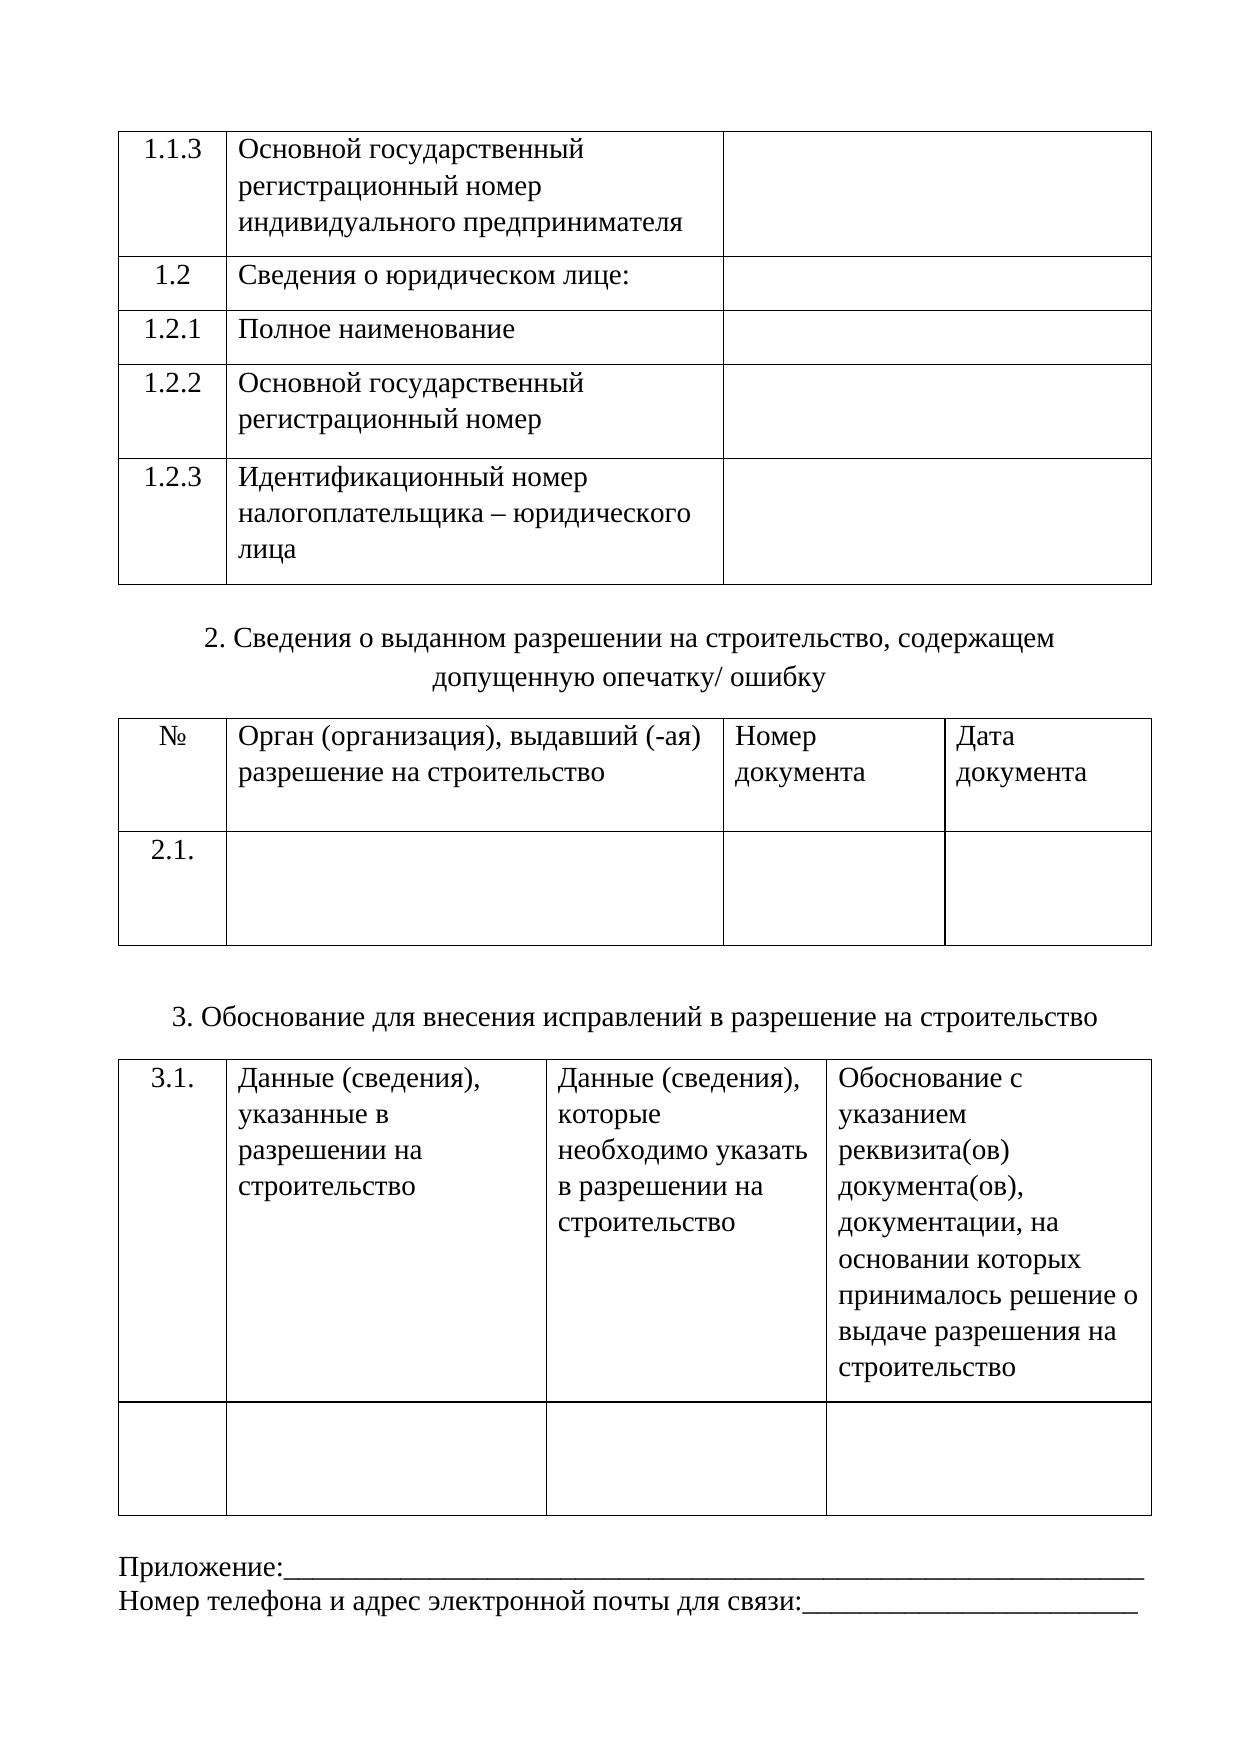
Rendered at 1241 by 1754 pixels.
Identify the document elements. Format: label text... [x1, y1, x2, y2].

table_cell 2. Сведения о выданном разрешении на строительство, содержащем допущенную опечатку/ ошибку [118, 585, 1152, 717]
table_cell Сведения о юридическом лице: [227, 257, 723, 310]
table_cell 3. Обоснование для внесения исправлений в разрешение на строительство [118, 946, 1152, 1059]
table_cell Обоснование с указанием реквизита(ов) документа(ов), документации, на основании которых принималось решение о выдаче разрешения на строительство [827, 1060, 1151, 1401]
table_cell 1.2.1 [119, 311, 226, 364]
table_cell [547, 1403, 826, 1515]
table_cell [724, 257, 1151, 310]
table_cell Номер документа [724, 719, 944, 831]
table_cell № [119, 719, 226, 831]
table_cell [724, 365, 1151, 458]
table_cell 3.1. [119, 1060, 226, 1401]
text Номер телефона и адрес электронной почты для связи:_______________________ [118, 1583, 1152, 1616]
table_cell [946, 832, 1151, 945]
table_cell [724, 459, 1151, 583]
table_cell [827, 1403, 1151, 1515]
table_cell Данные (сведения), указанные в разрешении на строительство [227, 1060, 546, 1401]
table_cell Орган (организация), выдавший (-ая) разрешение на строительство [227, 719, 723, 831]
table_cell [724, 832, 944, 945]
table_cell 1.2.3 [119, 459, 226, 583]
table_cell 1.2 [119, 257, 226, 310]
table_cell [227, 1403, 546, 1515]
table_cell Основной государственный регистрационный номер [227, 365, 723, 458]
table_cell 2.1. [119, 832, 226, 945]
table_cell 1.1.3 [119, 132, 226, 256]
text Приложение:___________________________________________________________ [118, 1549, 1152, 1583]
table_cell 1.2.2 [119, 365, 226, 458]
table_cell [724, 132, 1151, 256]
table_cell Данные (сведения), которые необходимо указать в разрешении на строительство [547, 1060, 826, 1401]
table_cell Основной государственный регистрационный номер индивидуального предпринимателя [227, 132, 723, 256]
table_cell [119, 1403, 226, 1515]
table_cell [724, 311, 1151, 364]
table_cell Дата документа [946, 719, 1151, 831]
table_cell [227, 832, 723, 945]
table_cell Полное наименование [227, 311, 723, 364]
table_cell Идентификационный номер налогоплательщика – юридического лица [227, 459, 723, 583]
